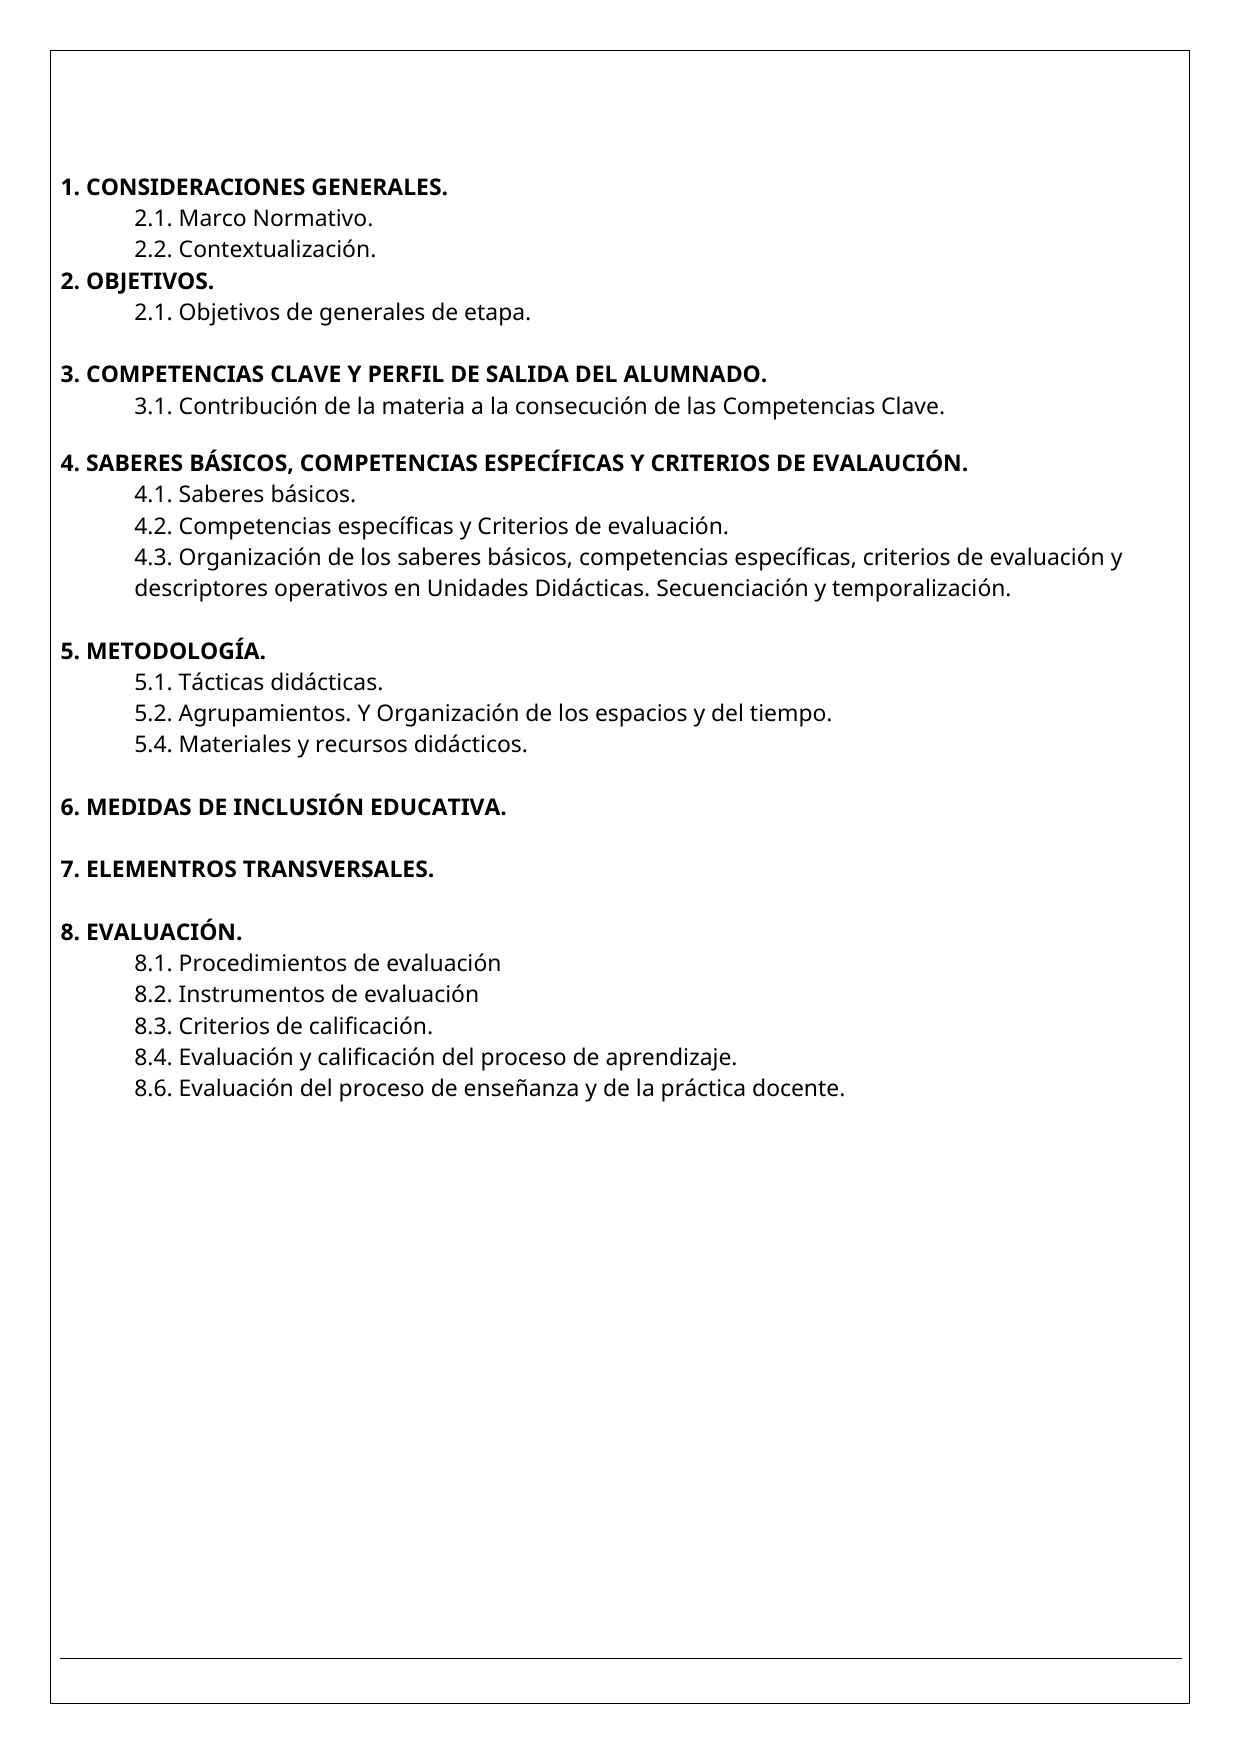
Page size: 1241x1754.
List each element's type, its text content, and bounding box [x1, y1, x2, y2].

text 5.4. Materiales y recursos didácticos. [134, 728, 1182, 760]
text 1. CONSIDERACIONES GENERALES. [60, 171, 1182, 202]
text 3.1. Contribución de la materia a la consecución de las Competencias Clave. [134, 389, 1182, 421]
text 5. METODOLOGÍA. [60, 635, 1182, 666]
text 8.2. Instrumentos de evaluación [134, 978, 1182, 1010]
text 4.3. Organización de los saberes básicos, competencias específicas, criterios de evaluación y descriptores operativos en Unidades Didácticas. Secuenciación y temporalización. [134, 541, 1182, 603]
text 4.2. Competencias específicas y Criterios de evaluación. [134, 510, 1182, 541]
text 7. ELEMENTROS TRANSVERSALES. [60, 853, 1182, 885]
text 6. MEDIDAS DE INCLUSIÓN EDUCATIVA. [60, 791, 1182, 822]
text 5.2. Agrupamientos. Y Organización de los espacios y del tiempo. [134, 697, 1182, 728]
text 8. EVALUACIÓN. [60, 916, 1182, 947]
text 2.2. Contextualización. [134, 233, 1182, 264]
text 8.3. Criterios de calificación. [134, 1010, 1182, 1041]
text 4.1. Saberes básicos. [134, 478, 1182, 510]
text 2. OBJETIVOS. [60, 264, 1182, 296]
text 2.1. Objetivos de generales de etapa. [134, 296, 1182, 327]
text 5.1. Tácticas didácticas. [134, 666, 1182, 697]
text 4. SABERES BÁSICOS, COMPETENCIAS ESPECÍFICAS Y CRITERIOS DE EVALAUCIÓN. [60, 447, 1182, 478]
text 8.1. Procedimientos de evaluación [134, 947, 1182, 978]
text 8.6. Evaluación del proceso de enseñanza y de la práctica docente. [134, 1072, 1182, 1103]
text 3. COMPETENCIAS CLAVE Y PERFIL DE SALIDA DEL ALUMNADO. [60, 358, 1182, 389]
text 8.4. Evaluación y calificación del proceso de aprendizaje. [134, 1041, 1182, 1072]
text 2.1. Marco Normativo. [134, 202, 1182, 233]
